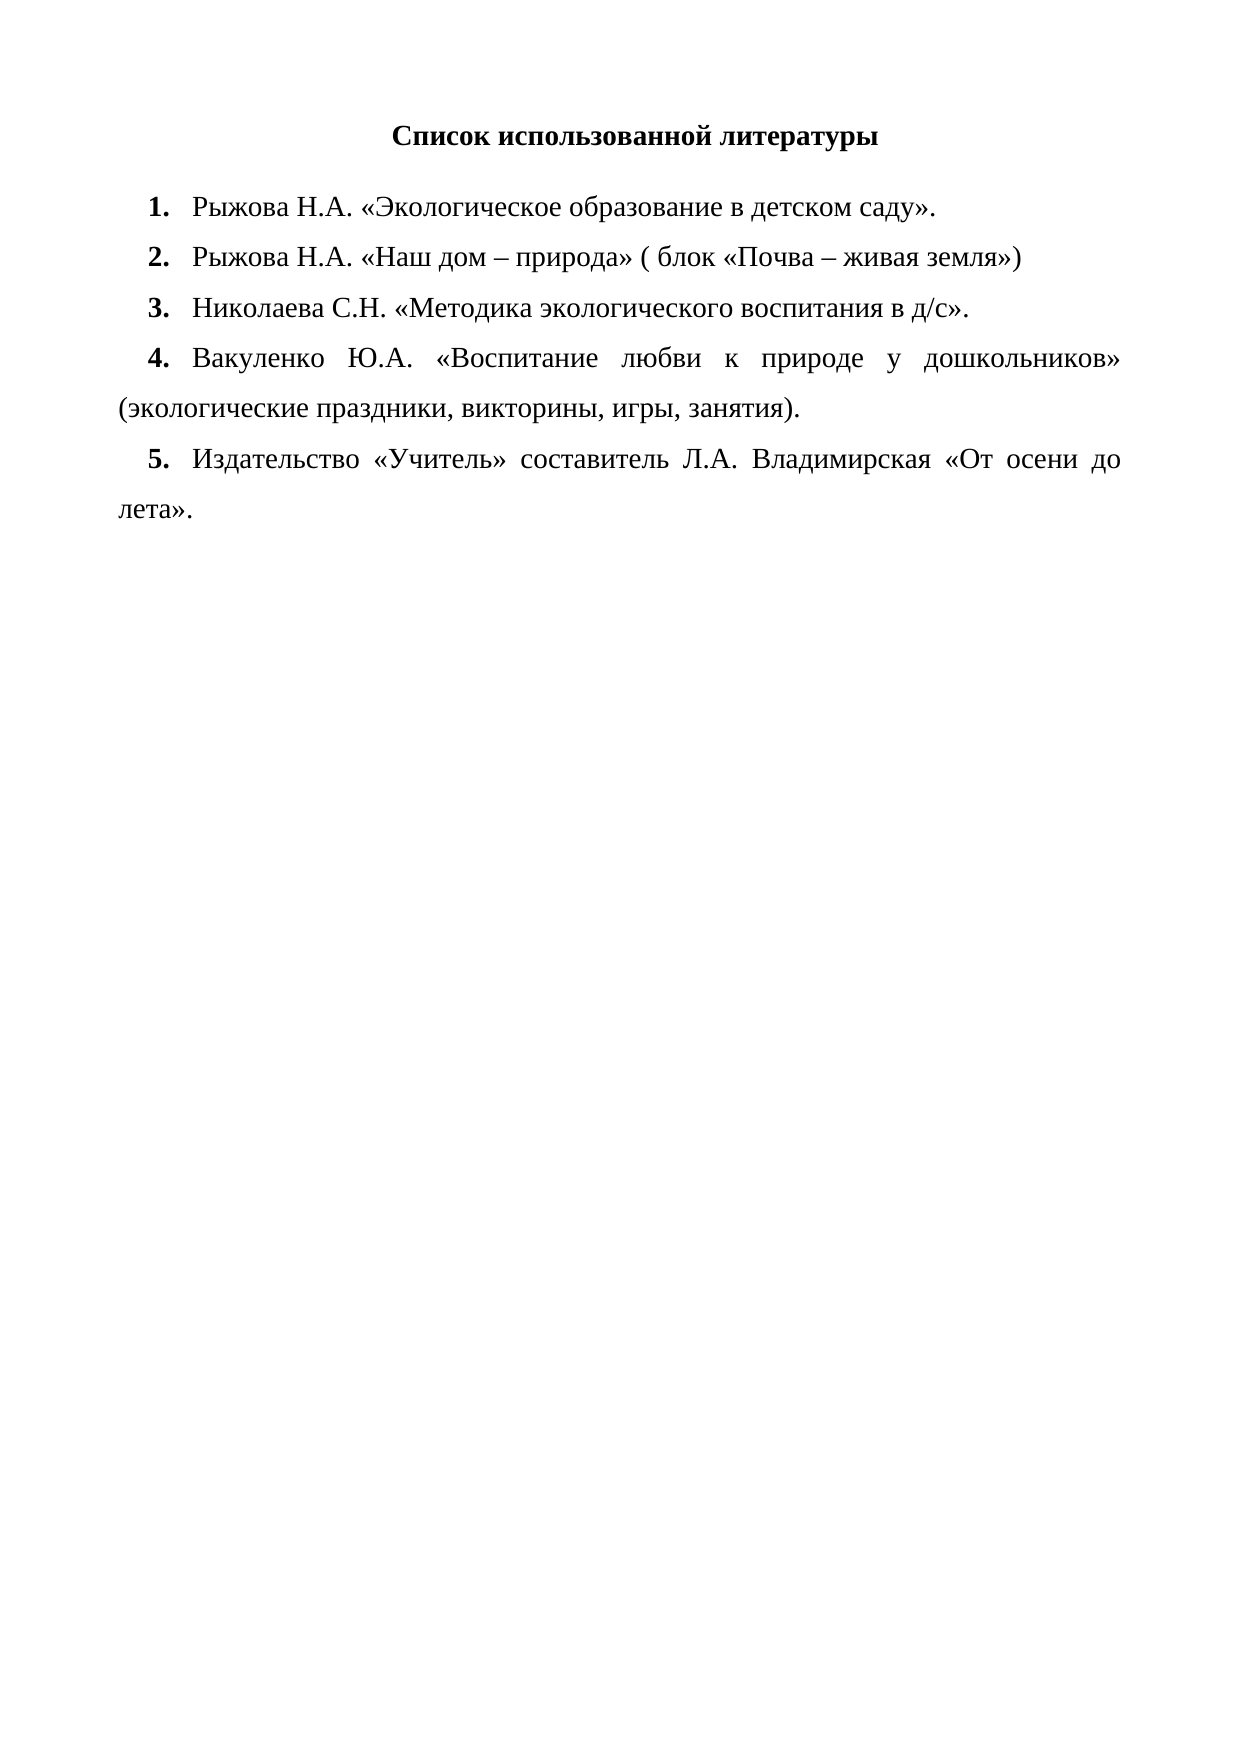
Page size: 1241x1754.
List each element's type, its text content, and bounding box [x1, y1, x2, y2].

list Вакуленко Ю.А. «Воспитание любви к природе у дошкольников» (экологические праздники, викторины, игры, занятия). [118, 340, 1122, 424]
list Рыжова Н.А. «Наш дом – природа» ( блок «Почва – живая земля») [118, 239, 1122, 273]
list Рыжова Н.А. «Экологическое образование в детском саду». [118, 189, 1122, 223]
list Список использованной литературы [148, 118, 1122, 152]
list Издательство «Учитель» составитель Л.А. Владимирская «От осени до лета». [118, 441, 1122, 525]
list Николаева С.Н. «Методика экологического воспитания в д/с». [118, 290, 1122, 323]
